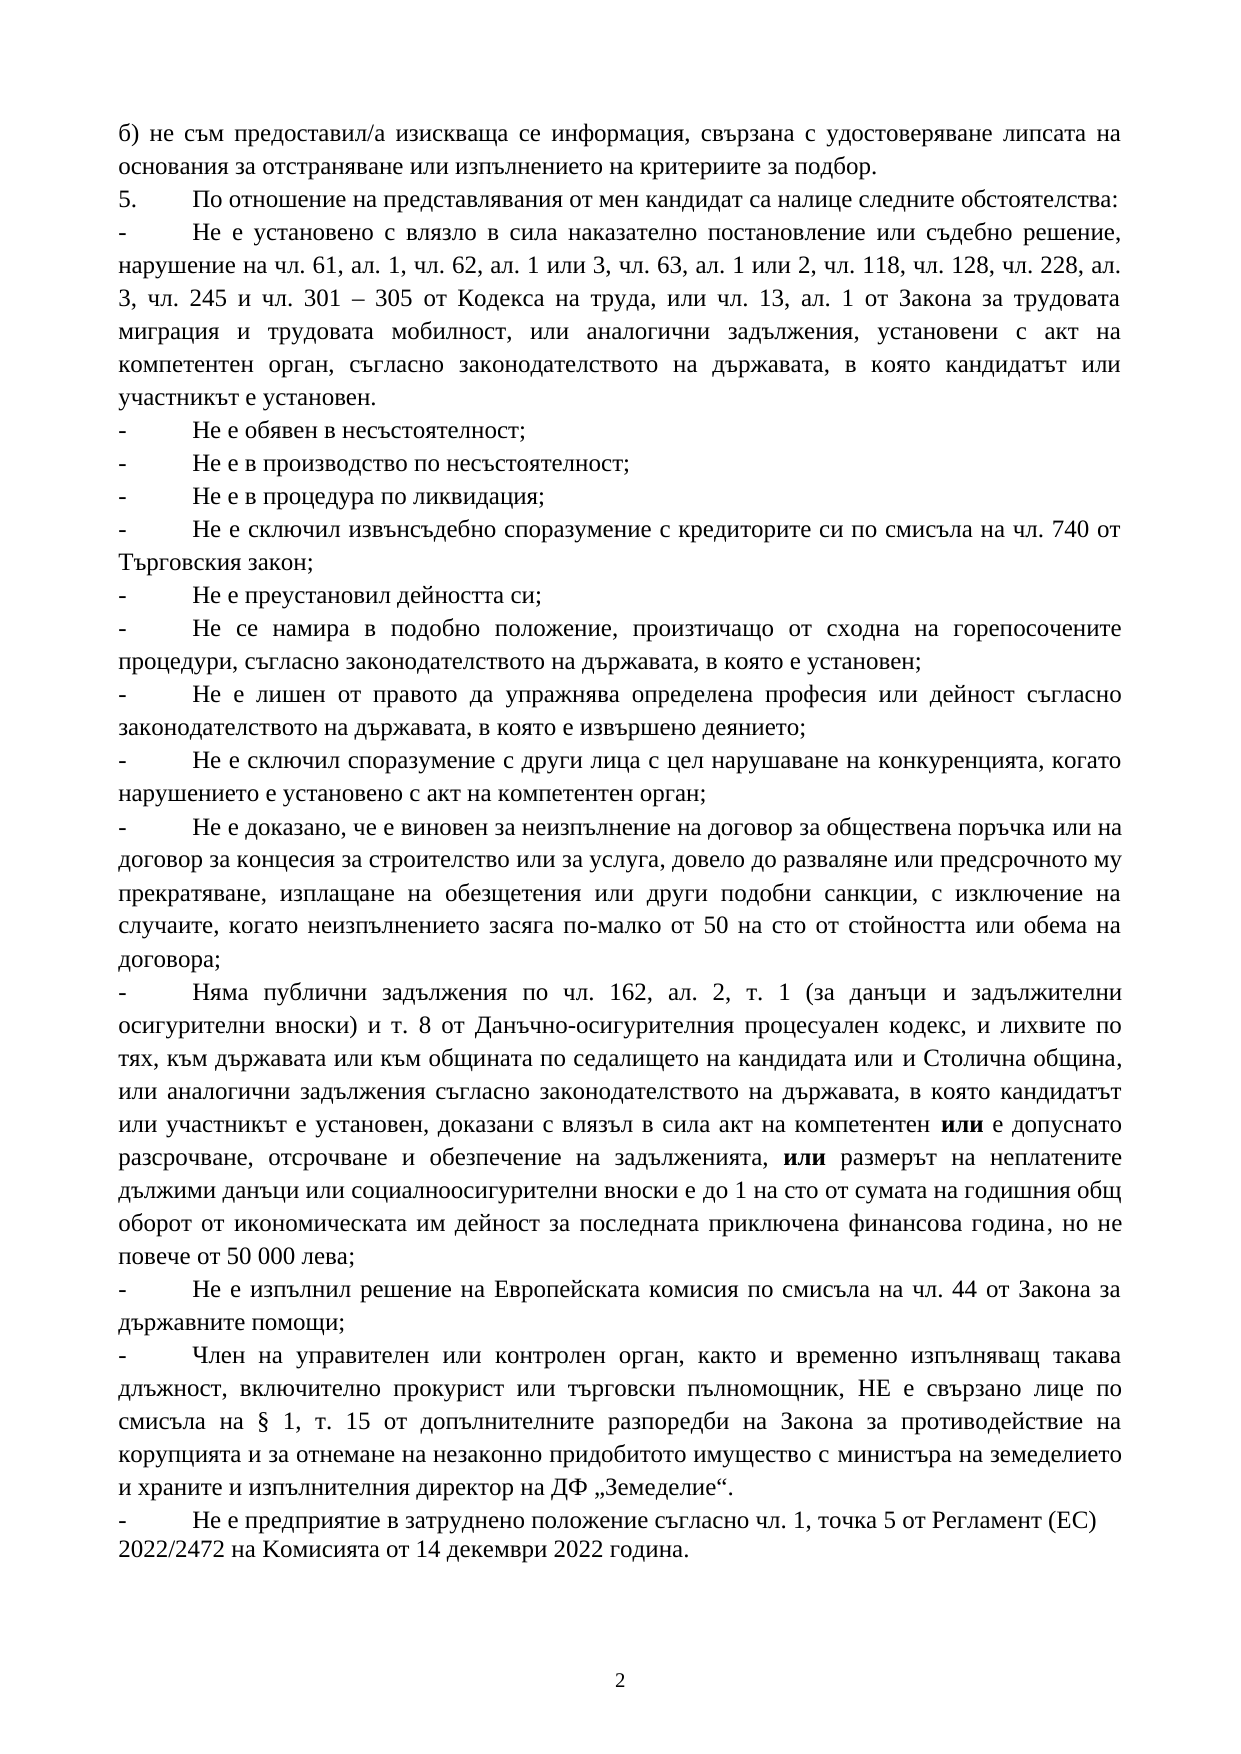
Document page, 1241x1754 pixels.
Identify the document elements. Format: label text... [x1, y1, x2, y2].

text - Не е обявен в несъстоятелност; [118, 415, 1122, 444]
text - Не е преустановил дейността си; [118, 580, 1122, 609]
text б) не съм предоставил/а изискваща се информация, свързана с удостоверяване липсата на основания за отстраняване или изпълнението на критериите за подбор. [118, 118, 1122, 180]
text - Не е установено с влязло в сила наказателно постановление или съдебно решение, нарушение на чл. 61, ал. 1, чл. 62, ал. 1 или 3, чл. 63, ал. 1 или 2, чл. 118, чл. 128, чл. 228, ал. 3, чл. 245 и чл. 301 – 305 от Кодекса на труда, или чл. 13, ал. 1 от Закона за трудовата миграция и трудовата мобилност, или аналогични задължения, установени с акт на компетентен орган, съгласно законодателството на държавата, в която кандидатът или участникът е установен. [118, 217, 1122, 411]
list Не е доказано, че е виновен за неизпълнение на договор за обществена поръчка или на договор за концесия за строителство или за услуга, довело до разваляне или предсрочното му прекратяване, изплащане на обезщетения или други подобни санкции, с изключение на случаите, когато неизпълнението засяга по-малко от 50 на сто от стойността или обема на договора; [118, 812, 1122, 972]
text - Не се намира в подобно положение, произтичащо от сходна на горепосочените процедури, съгласно законодателството на държавата, в която е установен; [118, 613, 1122, 675]
text - Не е в процедура по ликвидация; [118, 481, 1122, 510]
list Не e изпълнил решение на Европейската комисия по смисъла на чл. 44 от Закона за държавните помощи; [118, 1274, 1122, 1336]
list Не е сключил споразумение с други лица с цел нарушаване на конкуренцията, когато нарушението е установено с акт на компетентен орган; [118, 746, 1122, 807]
list По отношение на представлявания от мен кандидат са налице следните обстоятелства: [118, 184, 1122, 213]
text - Не е в производство по несъстоятелност; [118, 448, 1122, 477]
list Не е предприятие в затруднено положение съгласно чл. 1, точка 5 от Регламент (ЕС) 2022/2472 на Kомисията от 14 декември 2022 година. [118, 1505, 1122, 1562]
list Няма публични задължения по чл. 162, ал. 2, т. 1 (за данъци и задължителни осигурителни вноски) и т. 8 от Данъчно-осигурителния процесуален кодекс, и лихвите по тях, към държавата или към общината по седалището на кандидата или и Столична община, или аналогични задължения съгласно законодателството на държавата, в която кандидатът или участникът е установен, доказани с влязъл в сила акт на компетентен или е допуснато разсрочване, отсрочване и обезпечение на задълженията, или размерът на неплатените дължими данъци или социалноосигурителни вноски е до 1 на сто от сумата на годишния общ оборот от икономическата им дейност за последната приключена финансова година, но не повече от 50 000 лева; [118, 977, 1122, 1269]
text - Не е сключил извънсъдебно споразумение с кредиторите си по смисъла на чл. 740 от Търговския закон; [118, 514, 1122, 576]
list Член на управителен или контролен орган, както и временно изпълняващ такава длъжност, включително прокурист или търговски пълномощник, НЕ е свързано лице по смисъла на § 1, т. 15 от допълнителните разпоредби на Закона за противодействие на корупцията и за отнемане на незаконно придобитото имущество с министъра на земеделието и храните и изпълнителния директор на ДФ „Земеделие“. [118, 1340, 1122, 1501]
list Не е лишен от правото да упражнява определена професия или дейност съгласно законодателството на държавата, в която е извършено деянието; [118, 679, 1122, 741]
